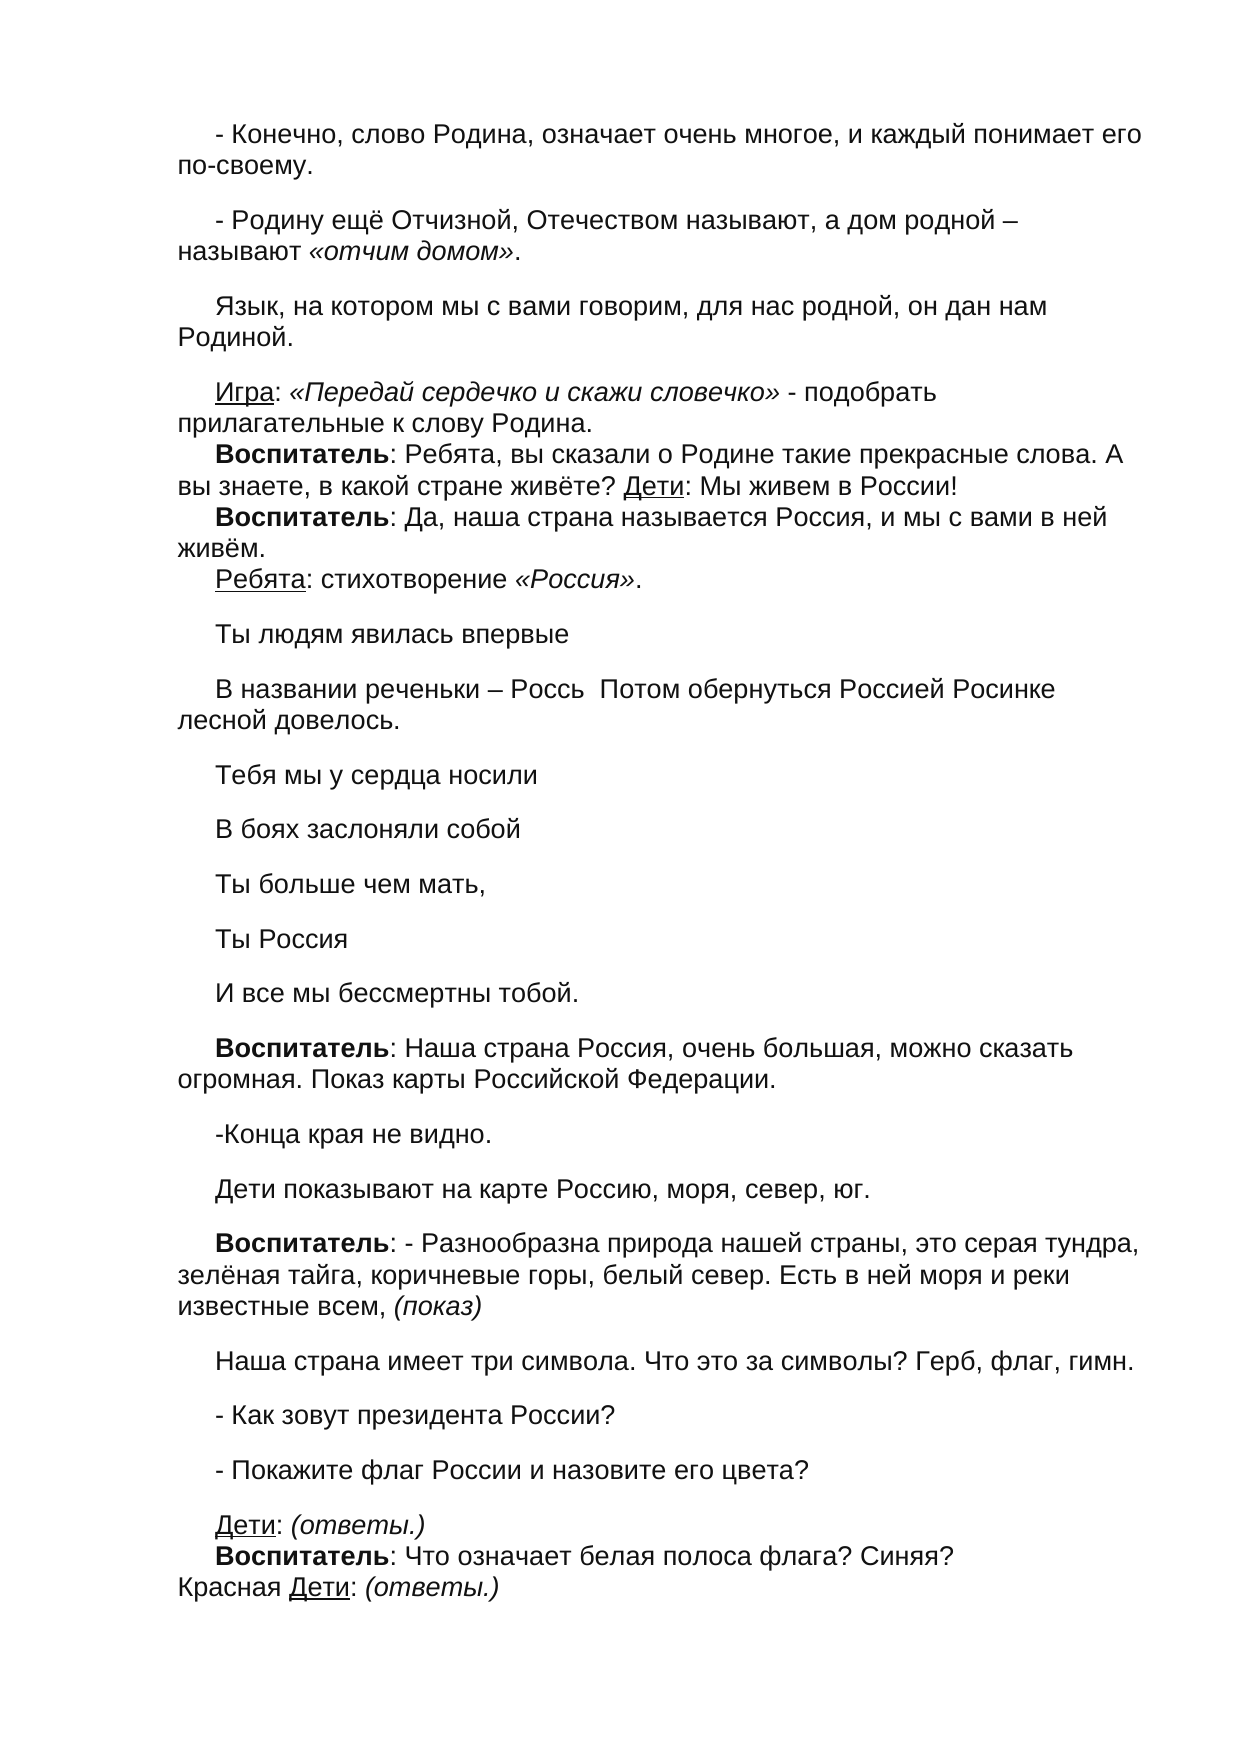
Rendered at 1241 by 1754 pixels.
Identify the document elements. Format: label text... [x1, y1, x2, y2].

text Тебя мы у сердца носили [177, 759, 1152, 790]
text -Конца края не видно. [177, 1118, 1152, 1149]
text Ты больше чем мать, [177, 868, 1152, 899]
text - Конечно, слово Родина, означает очень многое, и каждый понимает его по-своему. [177, 118, 1152, 181]
text В боях заслоняли собой [177, 813, 1152, 845]
text Язык, на котором мы с вами говорим, для нас родной, он дан нам Родиной. [177, 290, 1152, 352]
text Воспитатель: Наша страна Россия, очень большая, можно сказать огромная. Показ карты Российской Федерации. [177, 1032, 1152, 1095]
text - Как зовут президента России? [177, 1399, 1152, 1431]
text Дети показывают на карте Россию, моря, север, юг. [177, 1173, 1152, 1204]
text - Родину ещё Отчизной, Отечеством называют, а дом родной – называют «отчим домом». [177, 204, 1152, 267]
text И все мы бессмертны тобой. [177, 977, 1152, 1009]
text Игра: «Передай сердечко и скажи словечко» - подобрать прилагательные к слову Родина. [177, 376, 1152, 438]
text В названии реченьки – Россь Потом обернуться Россией Росинке лесной довелось. [177, 673, 1152, 735]
text Ребята: стихотворение «Россия». [177, 563, 1152, 595]
text Дети: (ответы.) [177, 1509, 1152, 1540]
text Воспитатель: Ребята, вы сказали о Родине такие прекрасные слова. А вы знаете, в какой стране живёте? Дети: Мы живем в России! [177, 438, 1152, 501]
text Наша страна имеет три символа. Что это за символы? Герб, флаг, гимн. [177, 1345, 1152, 1376]
text Воспитатель: Что означает белая полоса флага? Синяя? Красная Дети: (ответы.) [177, 1540, 1152, 1602]
text Воспитатель: Да, наша страна называется Россия, и мы с вами в ней живём. [177, 501, 1152, 563]
text Воспитатель: - Разнообразна природа нашей страны, это серая тундра, зелёная тайга, коричневые горы, белый север. Есть в ней моря и реки известные всем, (показ) [177, 1227, 1152, 1321]
text Ты Россия [177, 923, 1152, 954]
text - Покажите флаг России и назовите его цвета? [177, 1454, 1152, 1485]
text Ты людям явилась впервые [177, 618, 1152, 649]
